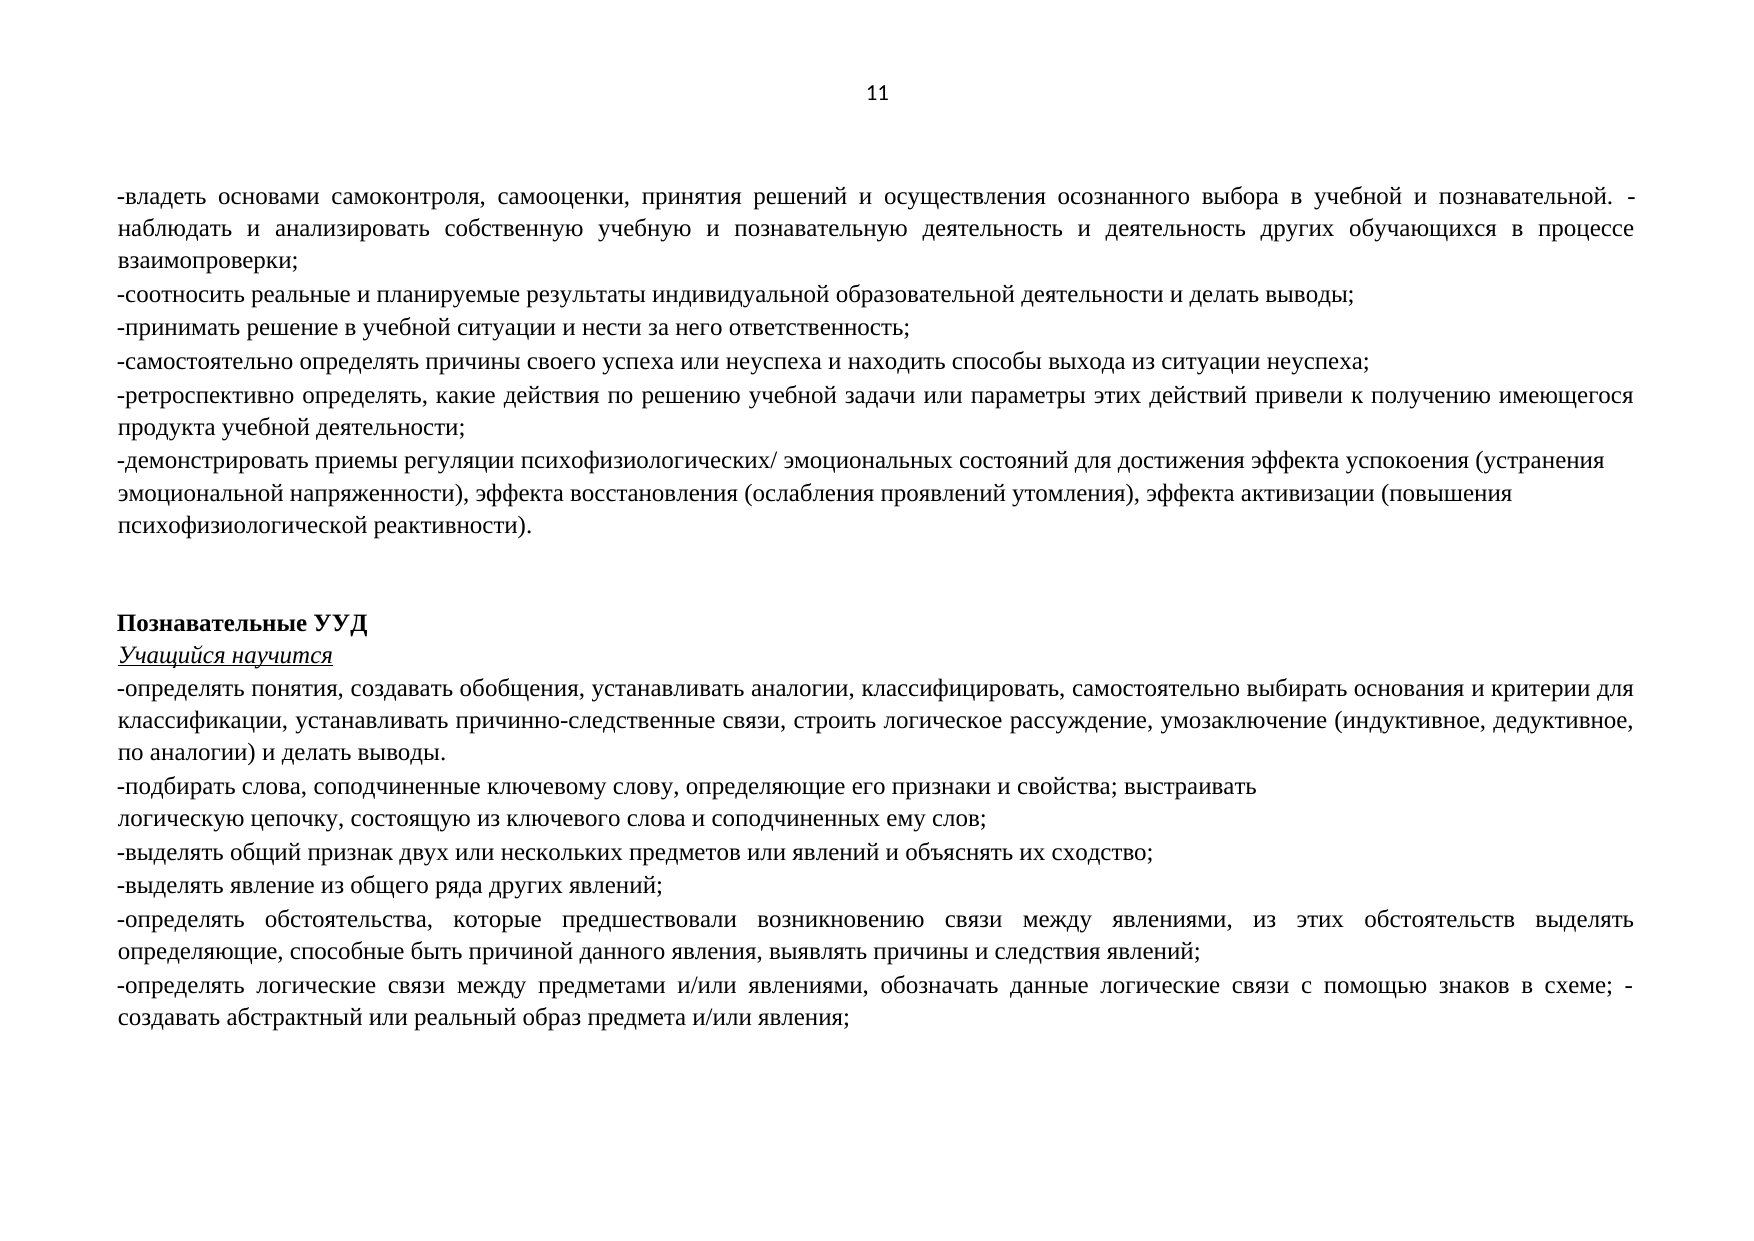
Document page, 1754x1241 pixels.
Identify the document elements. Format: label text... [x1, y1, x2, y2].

text -самостоятельно определять причины своего успеха или неуспеха и находить способы выхода из ситуации неуспеха; [117, 346, 1635, 375]
text -демонстрировать приемы регуляции психофизиологических/ эмоциональных состояний для достижения эффекта успокоения (устранения эмоциональной напряженности), эффекта восстановления (ослабления проявлений утомления), эффекта активизации (повышения психофизиологической реактивности). [117, 446, 1636, 539]
text -определять логические связи между предметами и/или явлениями, обозначать данные логические связи с помощью знаков в схеме; -создавать абстрактный или реальный образ предмета и/или явления; [117, 970, 1635, 1031]
text Познавательные УУД Учащийся научится [117, 608, 483, 668]
text -ретроспективно определять, какие действия по решению учебной задачи или параметры этих действий привели к получению имеющегося продукта учебной деятельности; [117, 380, 1635, 441]
text -соотносить реальные и планируемые результаты индивидуальной образовательной деятельности и делать выводы; [117, 279, 1635, 307]
text -выделять явление из общего ряда других явлений; [117, 870, 1635, 899]
text -подбирать слова, соподчиненные ключевому слову, определяющие его признаки и свойства; выстраивать логическую цепочку, состоящую из ключевого слова и соподчиненных ему слов; [117, 771, 1258, 832]
text -определять понятия, создавать обобщения, устанавливать аналогии, классифицировать, самостоятельно выбирать основания и критерии для классификации, устанавливать причинно-следственные связи, строить логическое рассуждение, умозаключение (индуктивное, дедуктивное, по аналогии) и делать выводы. [117, 673, 1635, 766]
text -владеть основами самоконтроля, самооценки, принятия решений и осуществления осознанного выбора в учебной и познавательной. -наблюдать и анализировать собственную учебную и познавательную деятельность и деятельность других обучающихся в процессе взаимопроверки; [117, 181, 1635, 274]
text -принимать решение в учебной ситуации и нести за него ответственность; [117, 312, 1635, 341]
text -выделять общий признак двух или нескольких предметов или явлений и объяснять их сходство; [117, 837, 1635, 865]
text -определять обстоятельства, которые предшествовали возникновению связи между явлениями, из этих обстоятельств выделять определяющие, способные быть причиной данного явления, выявлять причины и следствия явлений; [117, 904, 1635, 965]
